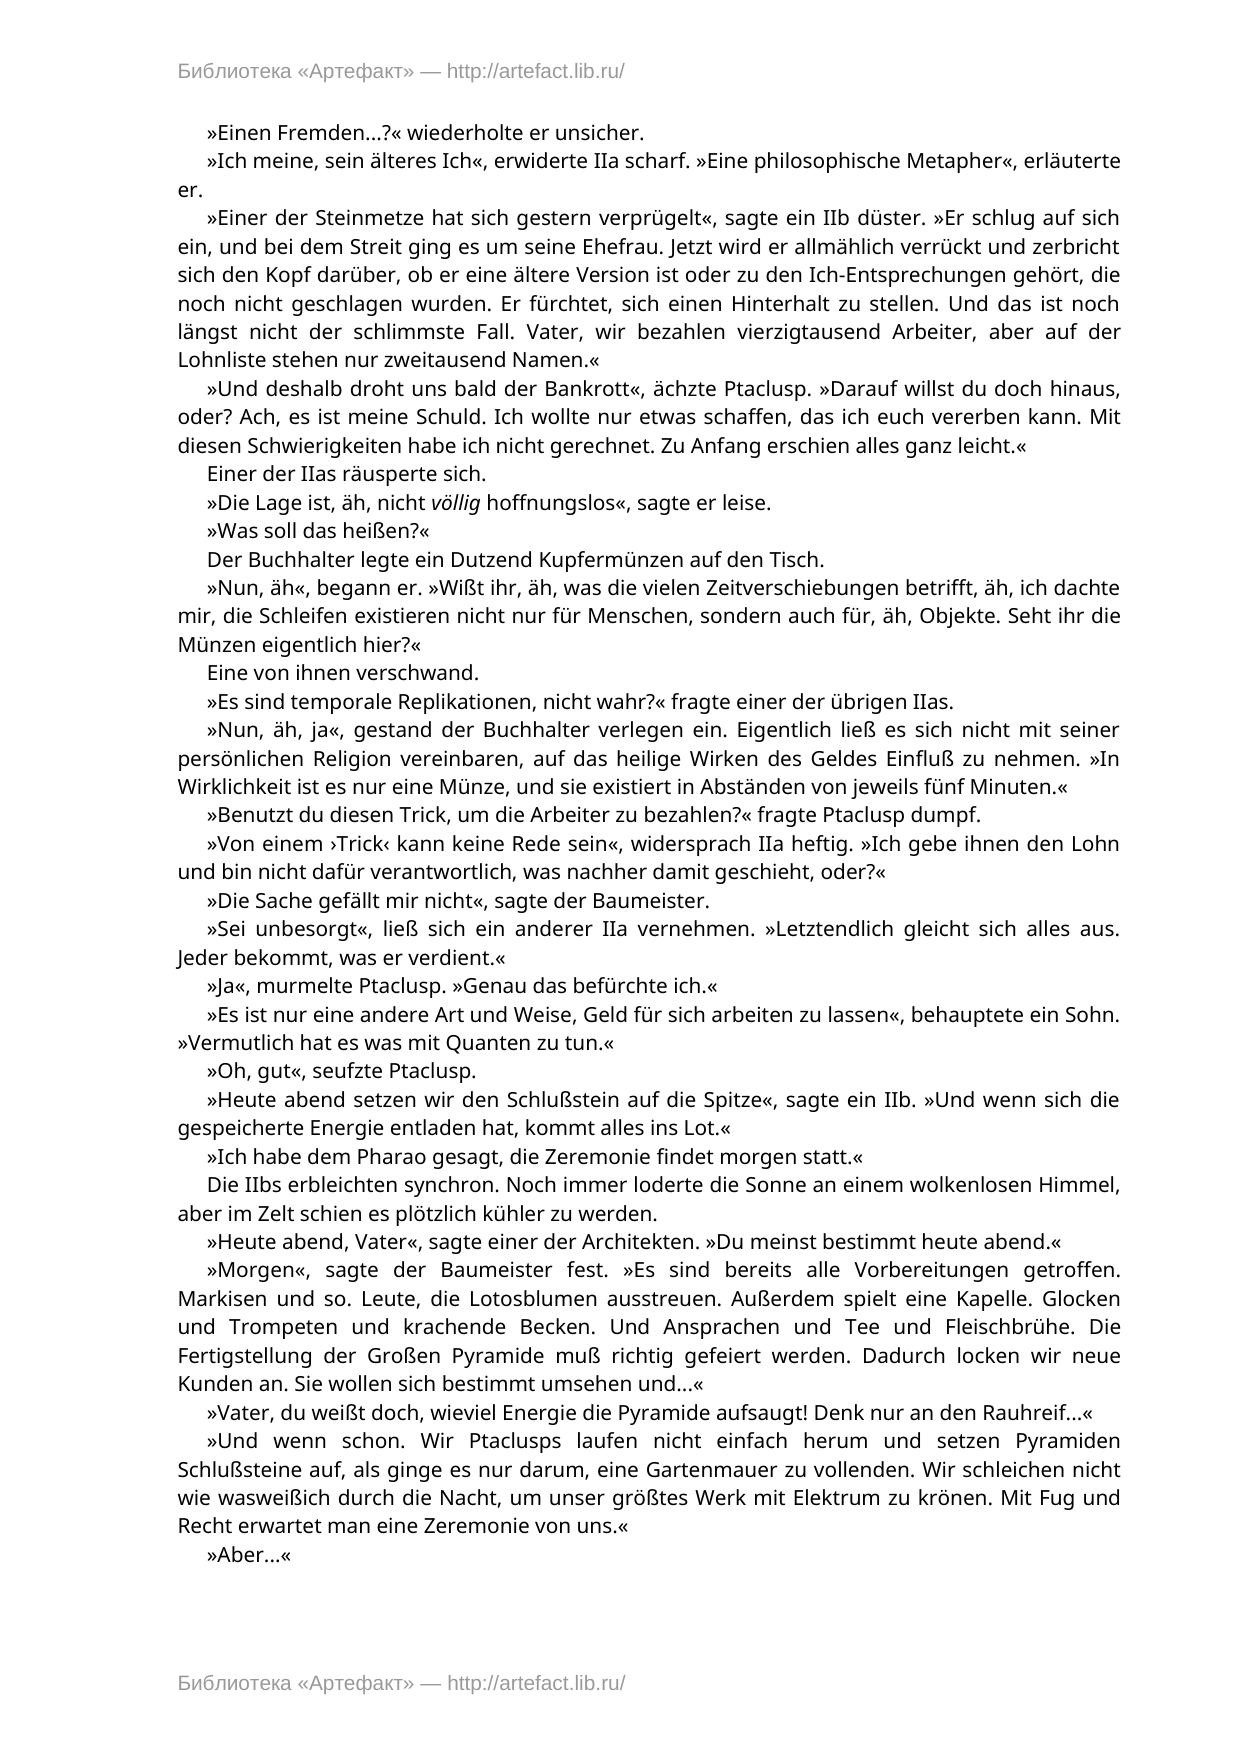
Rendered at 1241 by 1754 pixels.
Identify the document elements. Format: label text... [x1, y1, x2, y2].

text »Morgen«, sagte der Baumeister fest. »Es sind bereits alle Vorbereitungen getroffen. Markisen und so. Leute, die Lotosblumen ausstreuen. Außerdem spielt eine Kapelle. Glocken und Trompeten und krachende Becken. Und Ansprachen und Tee und Fleischbrühe. Die Fertigstellung der Großen Pyramide muß richtig gefeiert werden. Dadurch locken wir neue Kunden an. Sie wollen sich bestimmt umsehen und...« [177, 1256, 1122, 1398]
text »Oh, gut«, seufzte Ptaclusp. [177, 1057, 1122, 1085]
text Eine von ihnen verschwand. [177, 658, 1122, 687]
text »Aber...« [177, 1540, 1122, 1568]
text »Es ist nur eine andere Art und Weise, Geld für sich arbeiten zu lassen«, behauptete ein Sohn. »Vermutlich hat es was mit Quanten zu tun.« [177, 1000, 1122, 1057]
text Die IIbs erbleichten synchron. Noch immer loderte die Sonne an einem wolkenlosen Himmel, aber im Zelt schien es plötzlich kühler zu werden. [177, 1170, 1122, 1227]
text »Es sind temporale Replikationen, nicht wahr?« fragte einer der übrigen IIas. [177, 687, 1122, 715]
text »Ja«, murmelte Ptaclusp. »Genau das befürchte ich.« [177, 971, 1122, 1000]
text »Vater, du weißt doch, wieviel Energie die Pyramide aufsaugt! Denk nur an den Rauhreif...« [177, 1398, 1122, 1426]
text »Nun, äh, ja«, gestand der Buchhalter verlegen ein. Eigentlich ließ es sich nicht mit seiner persönlichen Religion vereinbaren, auf das heilige Wirken des Geldes Einfluß zu nehmen. »In Wirklichkeit ist es nur eine Münze, und sie existiert in Abständen von jeweils fünf Minuten.« [177, 715, 1122, 801]
text »Die Sache gefällt mir nicht«, sagte der Baumeister. [177, 886, 1122, 914]
text »Ich meine, sein älteres Ich«, erwiderte IIa scharf. »Eine philosophische Metapher«, erläuterte er. [177, 147, 1122, 203]
text »Was soll das heißen?« [177, 516, 1122, 545]
text »Benutzt du diesen Trick, um die Arbeiter zu bezahlen?« fragte Ptaclusp dumpf. [177, 801, 1122, 829]
text »Die Lage ist, äh, nicht völlig hoffnungslos«, sagte er leise. [177, 488, 1122, 516]
text »Nun, äh«, begann er. »Wißt ihr, äh, was die vielen Zeitverschiebungen betrifft, äh, ich dachte mir, die Schleifen existieren nicht nur für Menschen, sondern auch für, äh, Objekte. Seht ihr die Münzen eigentlich hier?« [177, 573, 1122, 658]
text »Und deshalb droht uns bald der Bankrott«, ächzte Ptaclusp. »Darauf willst du doch hinaus, oder? Ach, es ist meine Schuld. Ich wollte nur etwas schaffen, das ich euch vererben kann. Mit diesen Schwierigkeiten habe ich nicht gerechnet. Zu Anfang erschien alles ganz leicht.« [177, 374, 1122, 459]
text »Heute abend setzen wir den Schlußstein auf die Spitze«, sagte ein IIb. »Und wenn sich die gespeicherte Energie entladen hat, kommt alles ins Lot.« [177, 1085, 1122, 1142]
text »Heute abend, Vater«, sagte einer der Architekten. »Du meinst bestimmt heute abend.« [177, 1227, 1122, 1256]
text »Einen Fremden...?« wiederholte er unsicher. [177, 118, 1122, 147]
text »Einer der Steinmetze hat sich gestern verprügelt«, sagte ein IIb düster. »Er schlug auf sich ein, und bei dem Streit ging es um seine Ehefrau. Jetzt wird er allmählich verrückt und zerbricht sich den Kopf darüber, ob er eine ältere Version ist oder zu den Ich-Entsprechungen gehört, die noch nicht geschlagen wurden. Er fürchtet, sich einen Hinterhalt zu stellen. Und das ist noch längst nicht der schlimmste Fall. Vater, wir bezahlen vierzigtausend Arbeiter, aber auf der Lohnliste stehen nur zweitausend Namen.« [177, 203, 1122, 374]
text »Und wenn schon. Wir Ptaclusps laufen nicht einfach herum und setzen Pyramiden Schlußsteine auf, als ginge es nur darum, eine Gartenmauer zu vollenden. Wir schleichen nicht wie wasweißich durch die Nacht, um unser größtes Werk mit Elektrum zu krönen. Mit Fug und Recht erwartet man eine Zeremonie von uns.« [177, 1426, 1122, 1540]
text »Von einem ›Trick‹ kann keine Rede sein«, widersprach IIa heftig. »Ich gebe ihnen den Lohn und bin nicht dafür verantwortlich, was nachher damit geschieht, oder?« [177, 829, 1122, 886]
text »Sei unbesorgt«, ließ sich ein anderer IIa vernehmen. »Letztendlich gleicht sich alles aus. Jeder bekommt, was er verdient.« [177, 914, 1122, 971]
text Der Buchhalter legte ein Dutzend Kupfermünzen auf den Tisch. [177, 545, 1122, 573]
text Einer der IIas räusperte sich. [177, 459, 1122, 488]
text »Ich habe dem Pharao gesagt, die Zeremonie findet morgen statt.« [177, 1142, 1122, 1170]
